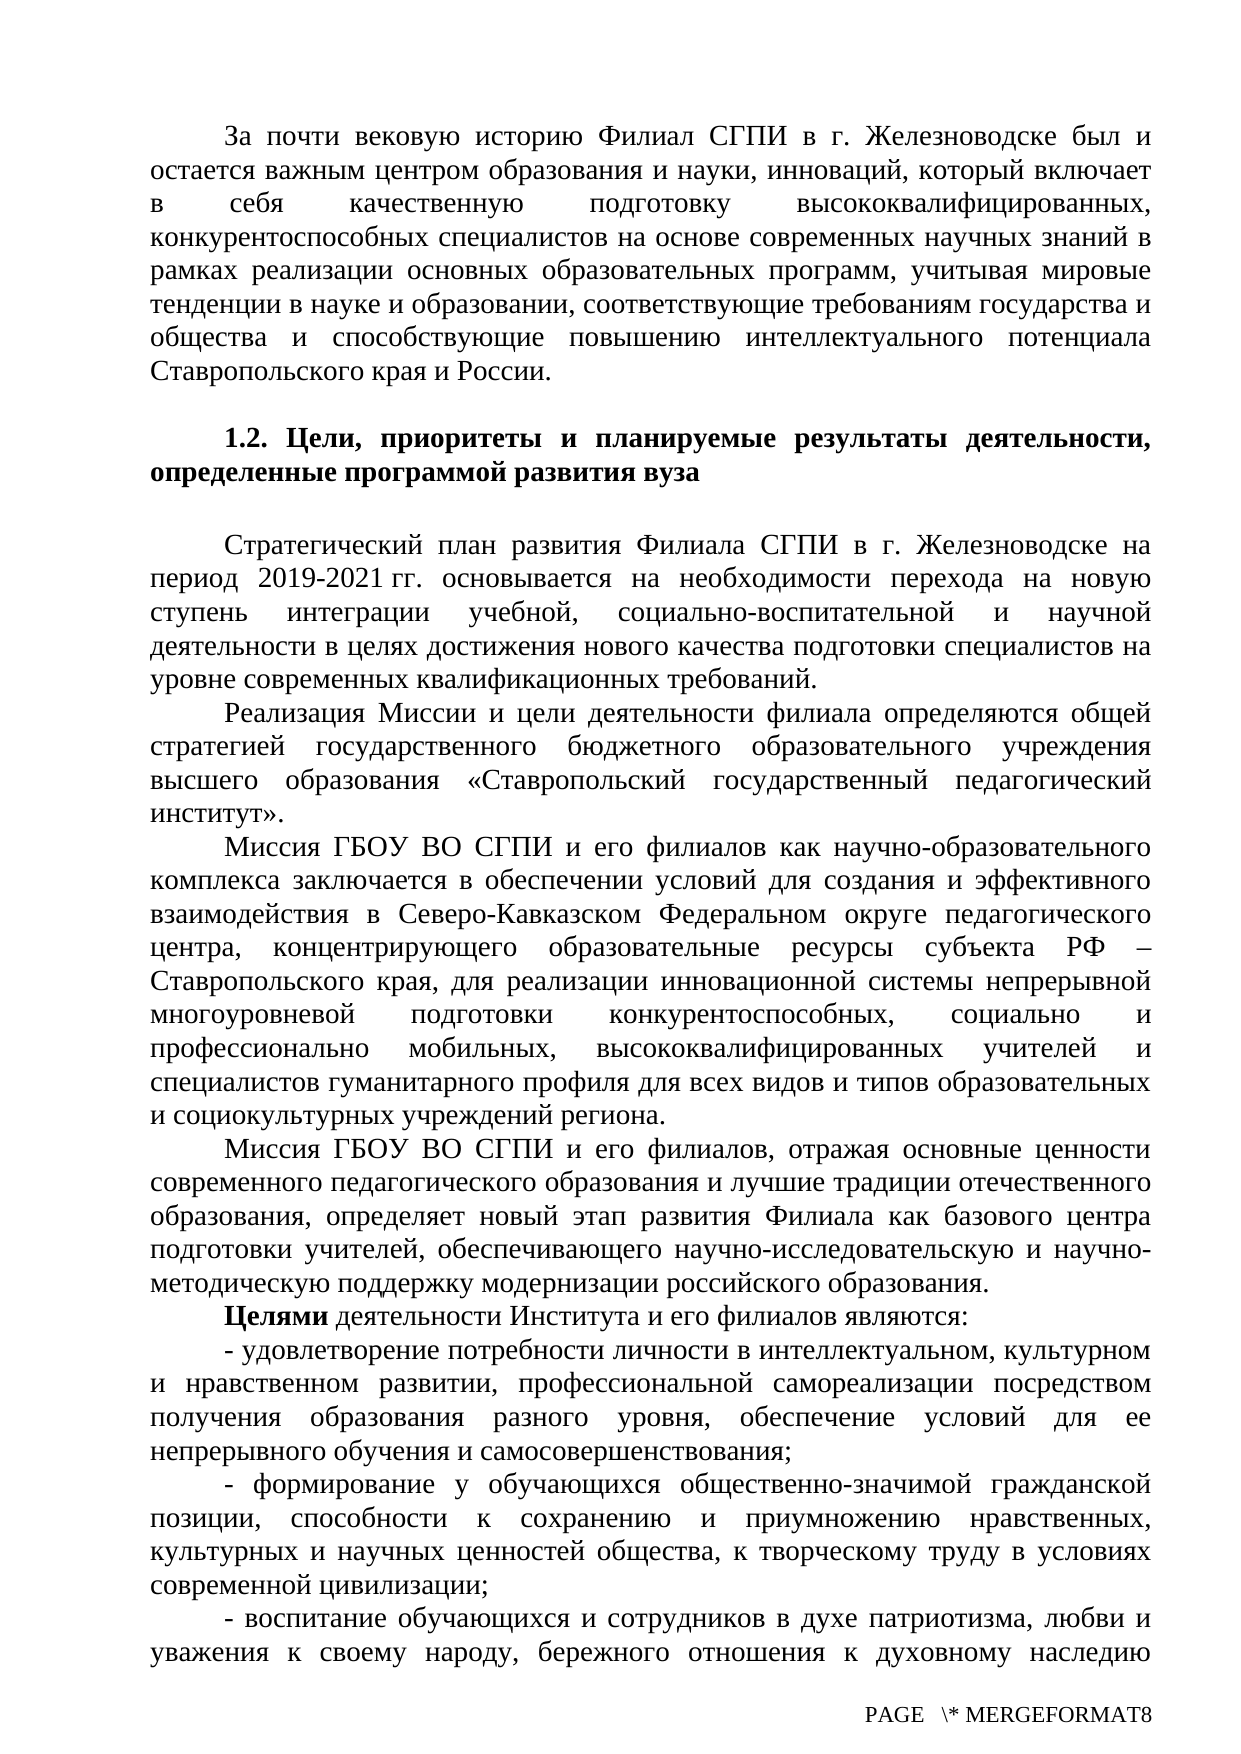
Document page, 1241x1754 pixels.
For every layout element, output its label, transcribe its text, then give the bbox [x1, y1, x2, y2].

text - формирование у обучающихся общественно-значимой гражданской позиции, способности к сохранению и приумножению нравственных, культурных и научных ценностей общества, к творческому труду в условиях современной цивилизации; [150, 1466, 1152, 1600]
text Миссия ГБОУ ВО СГПИ и его филиалов, отражая основные ценности современного педагогического образования и лучшие традиции отечественного образования, определяет новый этап развития Филиала как базового центра подготовки учителей, обеспечивающего научно-исследовательскую и научно-методическую поддержку модернизации российского образования. [150, 1131, 1152, 1298]
text Миссия ГБОУ ВО СГПИ и его филиалов как научно-образовательного комплекса заключается в обеспечении условий для создания и эффективного взаимодействия в Северо-Кавказском Федеральном округе педагогического центра, концентрирующего образовательные ресурсы субъекта РФ – Ставропольского края, для реализации инновационной системы непрерывной многоуровневой подготовки конкурентоспособных, социально и профессионально мобильных, высококвалифицированных учителей и специалистов гуманитарного профиля для всех видов и типов образовательных и социокультурных учреждений региона. [150, 829, 1152, 1131]
text Стратегический план развития Филиала СГПИ в г. Железноводске на период 2019-2021 гг. основывается на необходимости перехода на новую ступень интеграции учебной, социально-воспитательной и научной деятельности в целях достижения нового качества подготовки специалистов на уровне современных квалификационных требований. [150, 527, 1152, 695]
text - удовлетворение потребности личности в интеллектуальном, культурном и нравственном развитии, профессиональной самореализации посредством получения образования разного уровня, обеспечение условий для ее непрерывного обучения и самосовершенствования; [150, 1332, 1152, 1466]
text За почти вековую историю Филиал СГПИ в г. Железноводске был и остается важным центром образования и науки, инноваций, который включает в себя качественную подготовку высококвалифицированных, конкурентоспособных специалистов на основе современных научных знаний в рамках реализации основных образовательных программ, учитывая мировые тенденции в науке и образовании, соответствующие требованиям государства и общества и способствующие повышению интеллектуального потенциала Ставропольского края и России. [150, 118, 1152, 387]
subtitle 1.2. Цели, приоритеты и планируемые результаты деятельности, определенные программой развития вуза [150, 420, 1152, 487]
text Реализация Миссии и цели деятельности филиала определяются общей стратегией государственного бюджетного образовательного учреждения высшего образования «Ставропольский государственный педагогический институт». [150, 695, 1152, 829]
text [150, 1600, 1152, 1667]
text Целями деятельности Института и его филиалов являются: [150, 1298, 1152, 1332]
